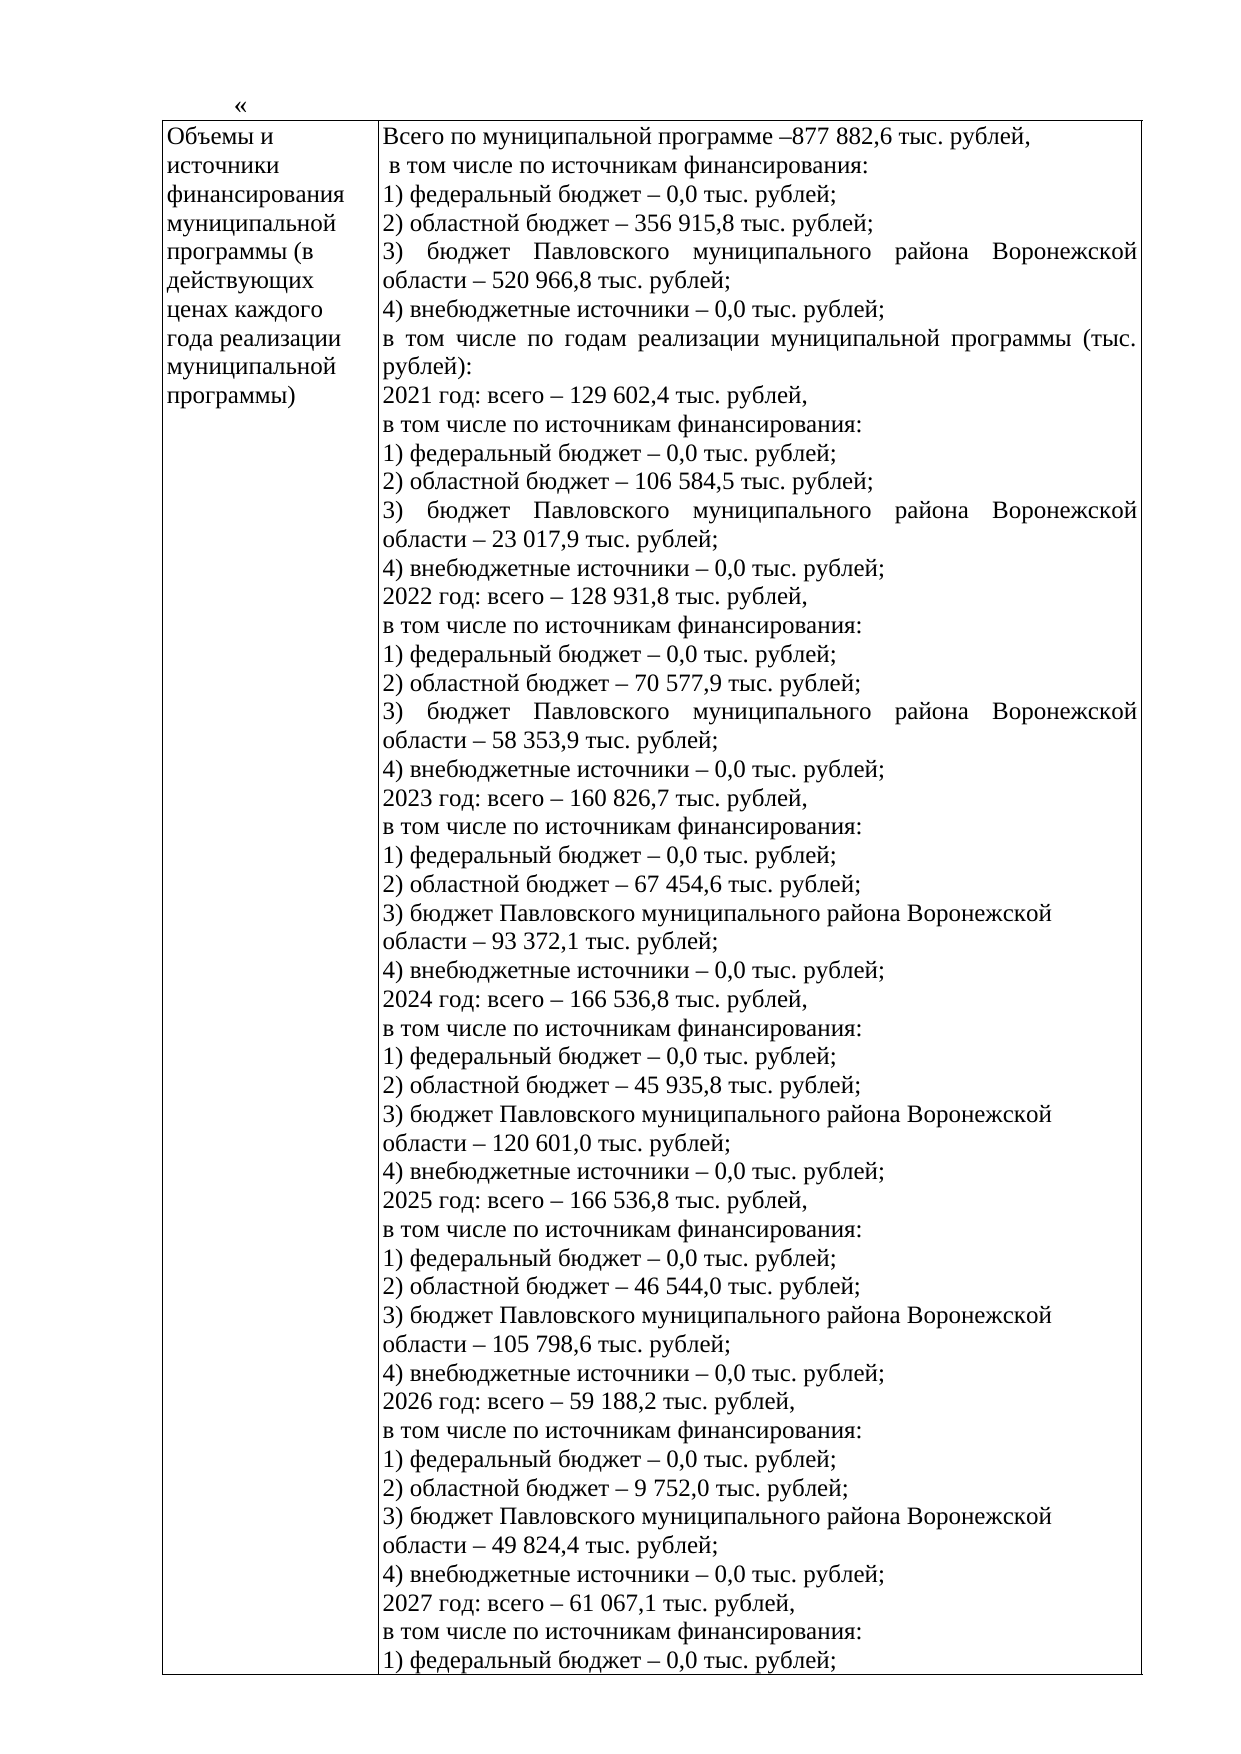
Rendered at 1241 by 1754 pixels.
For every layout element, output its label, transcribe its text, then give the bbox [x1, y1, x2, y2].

text « [177, 89, 1166, 120]
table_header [163, 121, 378, 1674]
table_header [379, 121, 1141, 1674]
